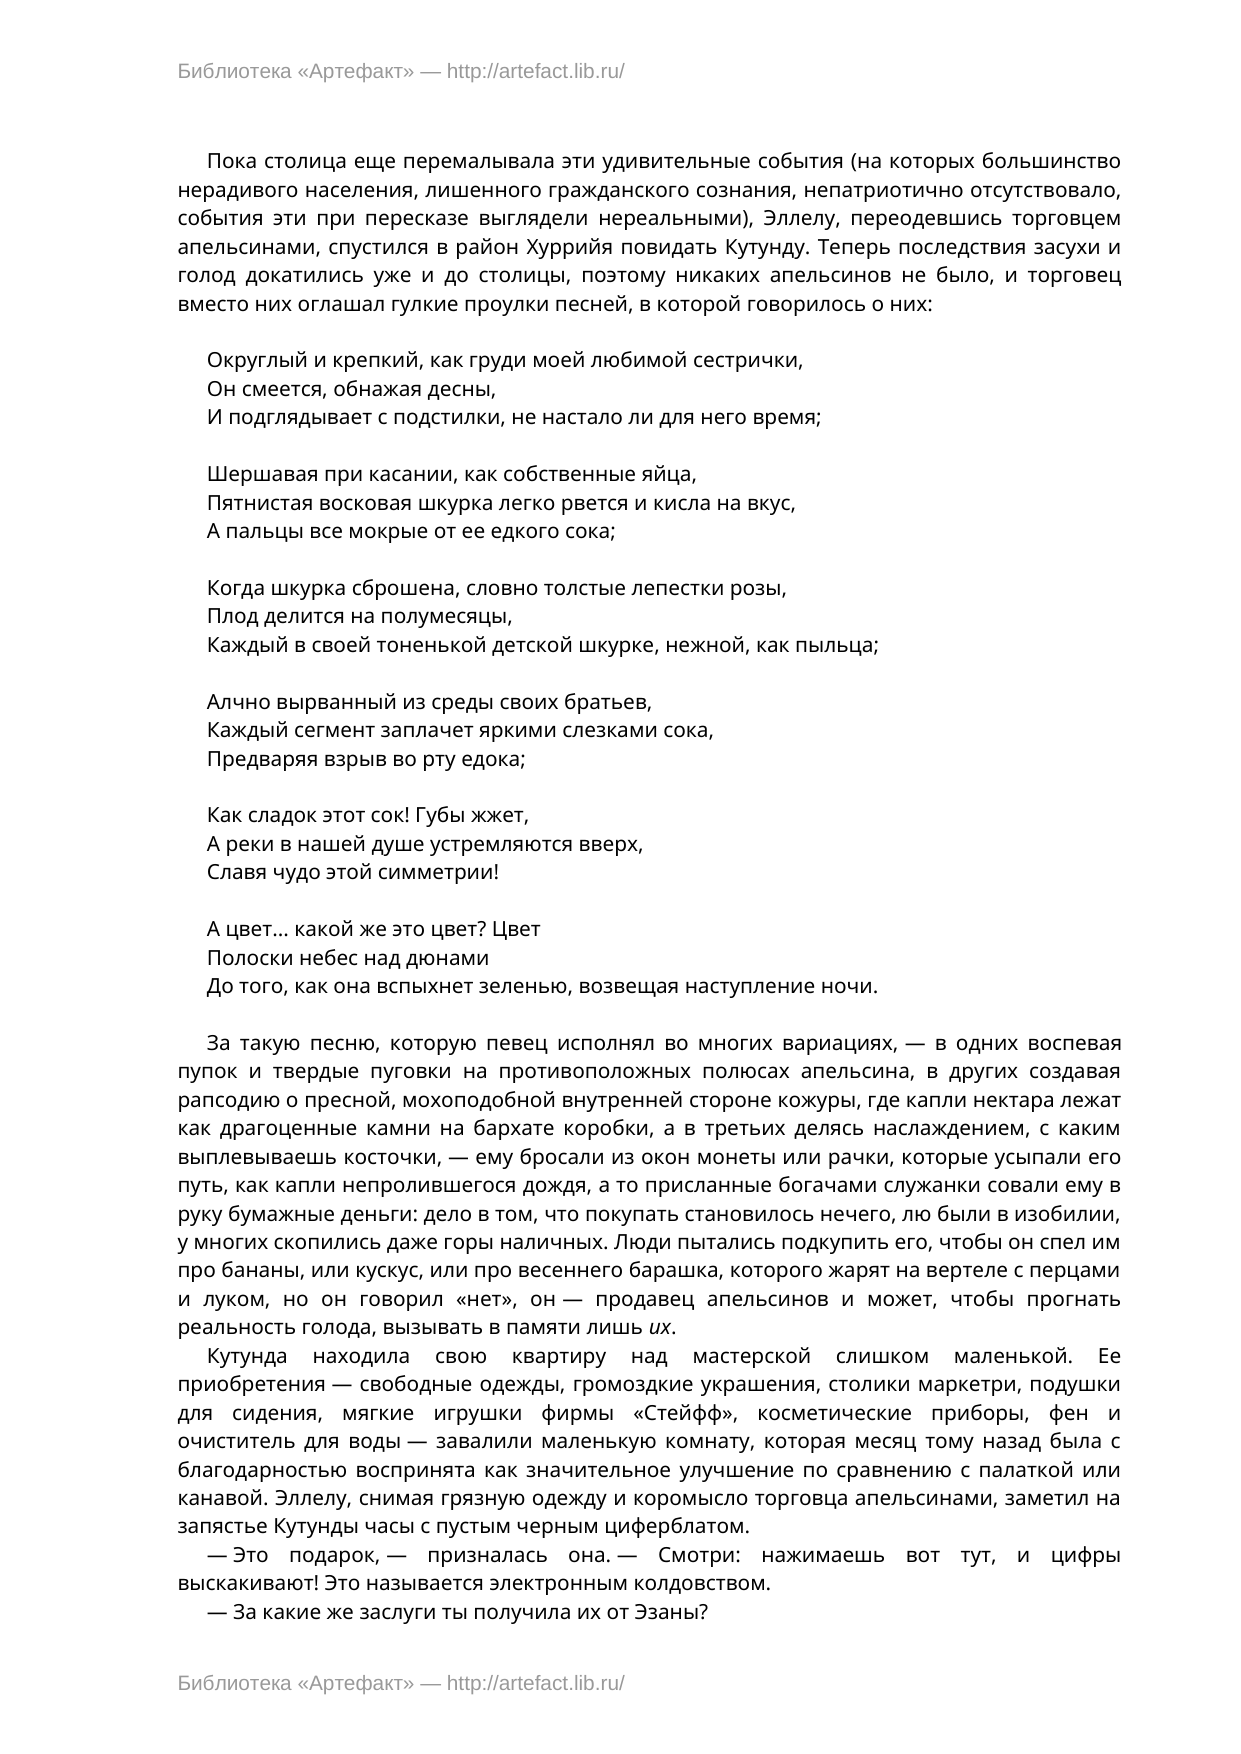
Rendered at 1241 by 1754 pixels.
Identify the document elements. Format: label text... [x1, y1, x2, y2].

text А реки в нашей душе устремляются вверх, [177, 829, 1122, 857]
text Кутунда находила свою квартиру над мастерской слишком маленькой. Ее приобретения — свободные одежды, громоздкие украшения, столики маркетри, подушки для сидения, мягкие игрушки фирмы «Стейфф», косметические приборы, фен и очиститель для воды — завалили маленькую комнату, которая месяц тому назад была с благодарностью воспринята как значительное улучшение по сравнению с палаткой или канавой. Эллелу, снимая грязную одежду и коромысло торговца апельсинами, заметил на запястье Кутунды часы с пустым черным циферблатом. [177, 1341, 1122, 1540]
text — За какие же заслуги ты получила их от Эзаны? [177, 1597, 1122, 1625]
text Округлый и крепкий, как груди моей любимой сестрички, [177, 346, 1122, 374]
text Он смеется, обнажая десны, [177, 374, 1122, 402]
text Славя чудо этой симметрии! [177, 857, 1122, 886]
text Как сладок этот сок! Губы жжет, [177, 801, 1122, 829]
text До того, как она вспыхнет зеленью, возвещая наступление ночи. [177, 971, 1122, 1000]
text — Это подарок, — призналась она. — Смотри: нажимаешь вот тут, и цифры выскакивают! Это называется электронным колдовством. [177, 1540, 1122, 1597]
text Каждый сегмент заплачет яркими слезками сока, [177, 715, 1122, 744]
text За такую песню, которую певец исполнял во многих вариациях, — в одних воспевая пупок и твердые пуговки на противоположных полюсах апельсина, в других создавая рапсодию о пресной, мохоподобной внутренней стороне кожуры, где капли нектара лежат как драгоценные камни на бархате коробки, а в третьих делясь наслаждением, с каким выплевываешь косточки, — ему бросали из окон монеты или рачки, которые усыпали его путь, как капли непролившегося дождя, а то присланные богачами служанки совали ему в руку бумажные деньги: дело в том, что покупать становилось нечего, лю были в изобилии, у многих скопились даже горы наличных. Люди пытались подкупить его, чтобы он спел им про бананы, или кускус, или про весеннего барашка, которого жарят на вертеле с перцами и луком, но он говорил «нет», он — продавец апельсинов и может, чтобы прогнать реальность голода, вызывать в памяти лишь их. [177, 1028, 1122, 1341]
text Когда шкурка сброшена, словно толстые лепестки розы, [177, 573, 1122, 602]
text А цвет... какой же это цвет? Цвет [177, 914, 1122, 943]
text Шершавая при касании, как собственные яйца, [177, 459, 1122, 488]
text Предваряя взрыв во рту едока; [177, 744, 1122, 772]
text А пальцы все мокрые от ее едкого сока; [177, 516, 1122, 545]
text И подглядывает с подстилки, не настало ли для него время; [177, 402, 1122, 431]
text Пятнистая восковая шкурка легко рвется и кисла на вкус, [177, 488, 1122, 516]
text Полоски небес над дюнами [177, 943, 1122, 971]
text Плод делится на полумесяцы, [177, 602, 1122, 630]
text Пока столица еще перемалывала эти удивительные события (на которых большинство нерадивого населения, лишенного гражданского сознания, непатриотично отсутствовало, события эти при пересказе выглядели нереальными), Эллелу, переодевшись торговцем апельсинами, спустился в район Хуррийя повидать Кутунду. Теперь последствия засухи и голод докатились уже и до столицы, поэтому никаких апельсинов не было, и торговец вместо них оглашал гулкие проулки песней, в которой говорилось о них: [177, 147, 1122, 317]
text Каждый в своей тоненькой детской шкурке, нежной, как пыльца; [177, 630, 1122, 658]
text Алчно вырванный из среды своих братьев, [177, 687, 1122, 715]
